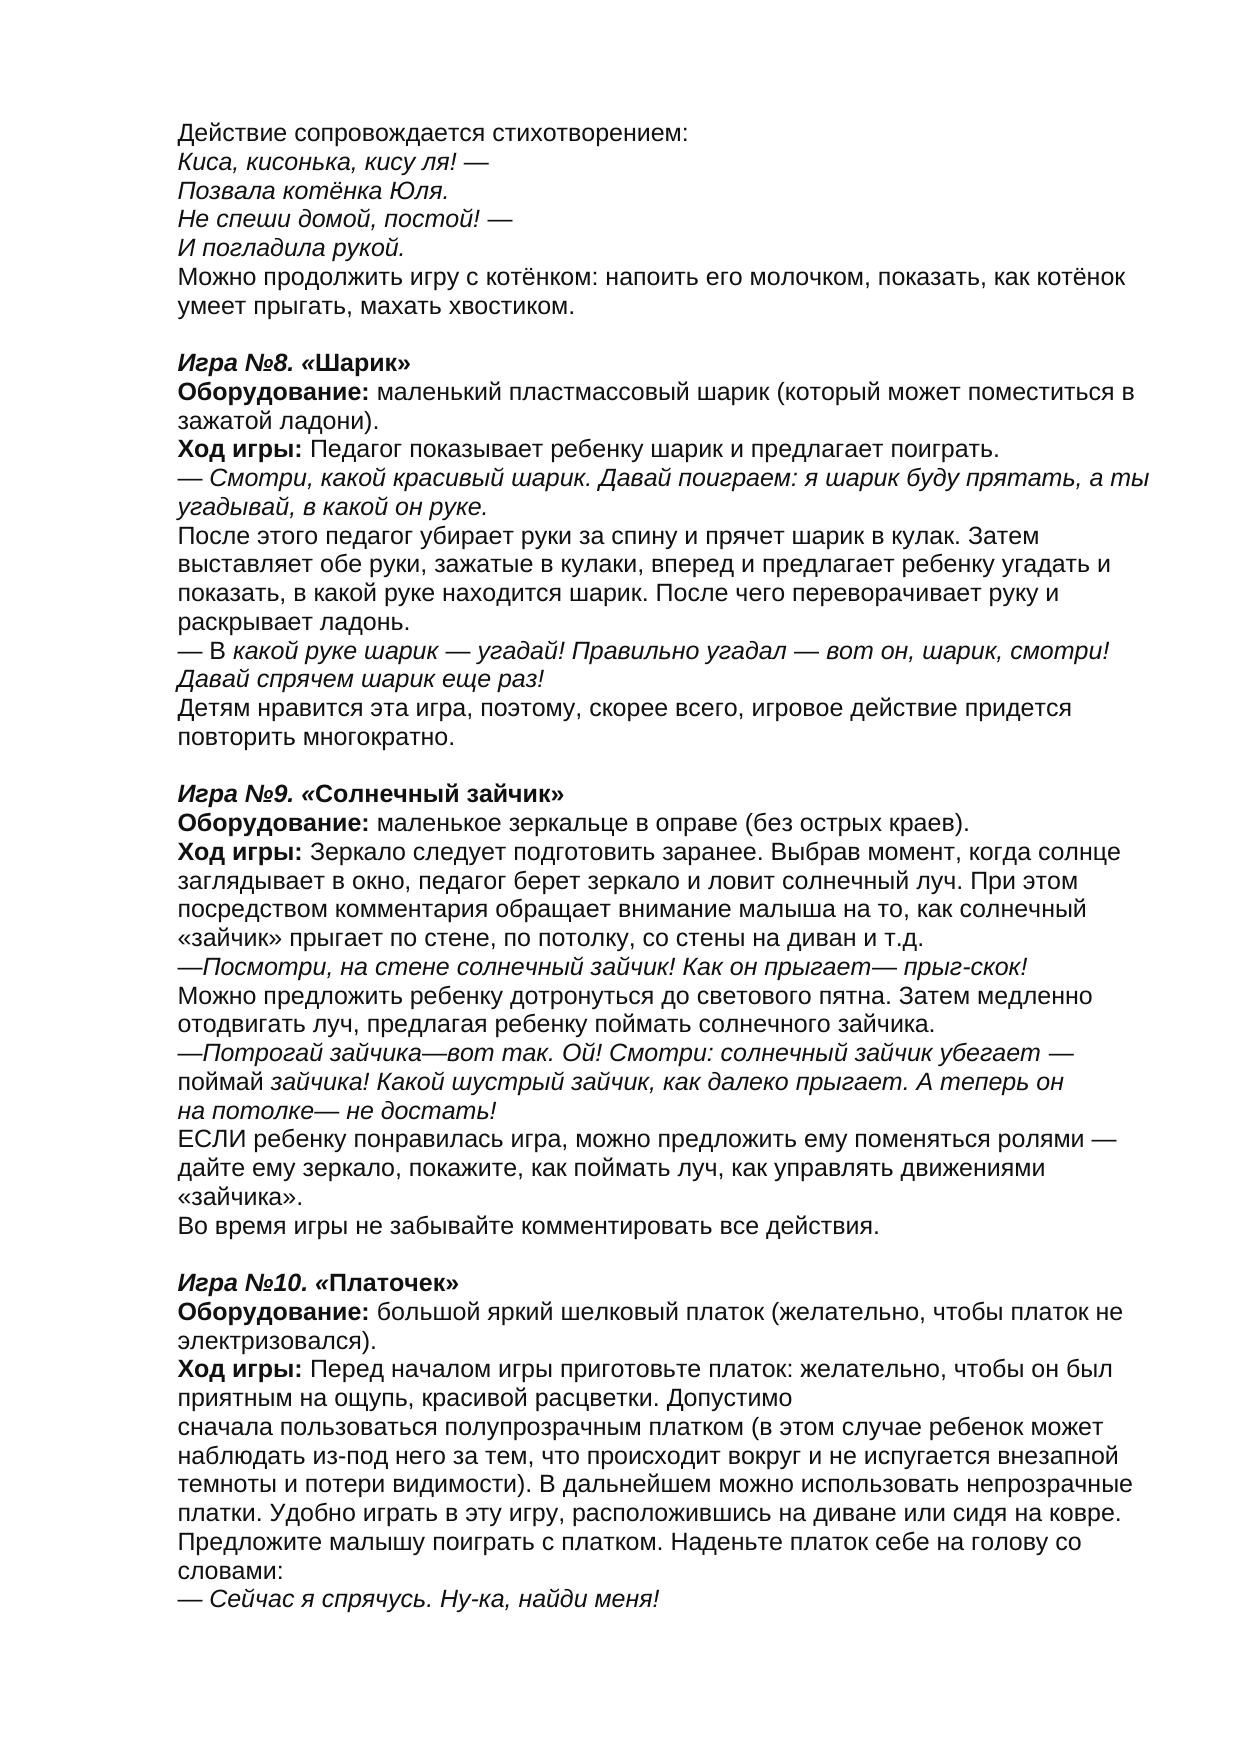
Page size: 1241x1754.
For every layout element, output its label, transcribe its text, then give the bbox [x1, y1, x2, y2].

text Можно продолжить игру с котёнком: напоить его молочком, показать, как котёнок умеет прыгать, махать хвостиком. [177, 262, 1152, 319]
text —Посмотри, на стене солнечный зайчик! Как он прыгает— прыг-скок! [177, 952, 1152, 981]
text сначала пользоваться полупрозрачным платком (в этом случае ребенок может наблюдать из-под него за тем, что происходит вокруг и не испугается внезапной темноты и потери видимости). В дальнейшем можно использовать непрозрачные платки. Удобно играть в эту игру, расположившись на диване или сидя на ковре. [177, 1412, 1152, 1527]
text Детям нравится эта игра, поэтому, скорее всего, игровое действие придется повторить многократно. [177, 693, 1152, 751]
text Во время игры не забывайте комментировать все действия. [177, 1211, 1152, 1239]
text Игра №10. «Платочек» [177, 1268, 1152, 1297]
text Не спеши домой, постой! — [177, 204, 1152, 233]
text И погладила рукой. [177, 233, 1152, 262]
text — Сейчас я спрячусь. Ну-ка, найди меня! [177, 1584, 1152, 1613]
text Действие сопровождается стихотворением: [177, 118, 1152, 147]
text Позвала котёнка Юля. [177, 176, 1152, 204]
text Оборудование: маленький пластмассовый шарик (который может поместиться в зажатой ладони). [177, 377, 1152, 434]
text Игра №9. «Солнечный зайчик» [177, 779, 1152, 808]
text Можно предложить ребенку дотронуться до светового пятна. Затем медленно отодвигать луч, предлагая ребенку поймать солнечного зайчика. [177, 981, 1152, 1038]
text Киса, кисонька, кису ля! — [177, 147, 1152, 176]
text — Смотри, какой красивый шарик. Давай поиграем: я шарик буду прятать, а ты угадывай, в какой он руке. [177, 463, 1152, 521]
text Ход игры: Перед началом игры приготовьте платок: желательно, чтобы он был приятным на ощупь, красивой расцветки. Допустимо [177, 1354, 1152, 1412]
text Оборудование: маленькое зеркальце в оправе (без острых краев). [177, 808, 1152, 837]
text Оборудование: большой яркий шелковый платок (желательно, чтобы платок не электризовался). [177, 1297, 1152, 1354]
text —Потрогай зайчика—вот так. Ой! Смотри: солнечный зайчик убегает — поймай зайчика! Какой шустрый зайчик, как далеко прыгает. А теперь он на потолке— не достать! [177, 1038, 1152, 1124]
text После этого педагог убирает руки за спину и прячет шарик в кулак. Затем выставляет обе руки, зажатые в кулаки, вперед и предлагает ребенку угадать и показать, в какой руке находится шарик. После чего переворачивает руку и раскрывает ладонь. [177, 521, 1152, 636]
text Игра №8. «Шарик» [177, 348, 1152, 377]
text — В какой руке шарик — угадай! Правильно угадал — вот он, шарик, смотри! Давай спрячем шарик еще раз! [177, 636, 1152, 693]
text Ход игры: Зеркало следует подготовить заранее. Выбрав момент, когда солнце заглядывает в окно, педагог берет зеркало и ловит солнечный луч. При этом посредством комментария обращает внимание малыша на то, как солнечный «зайчик» прыгает по стене, по потолку, со стены на диван и т.д. [177, 837, 1152, 952]
text Предложите малышу поиграть с платком. Наденьте платок себе на голову со словами: [177, 1527, 1152, 1584]
text ЕСЛИ ребенку понравилась игра, можно предложить ему поменяться ролями — дайте ему зеркало, покажите, как поймать луч, как управлять движениями «зайчика». [177, 1124, 1152, 1211]
text Ход игры: Педагог показывает ребенку шарик и предлагает поиграть. [177, 434, 1152, 463]
